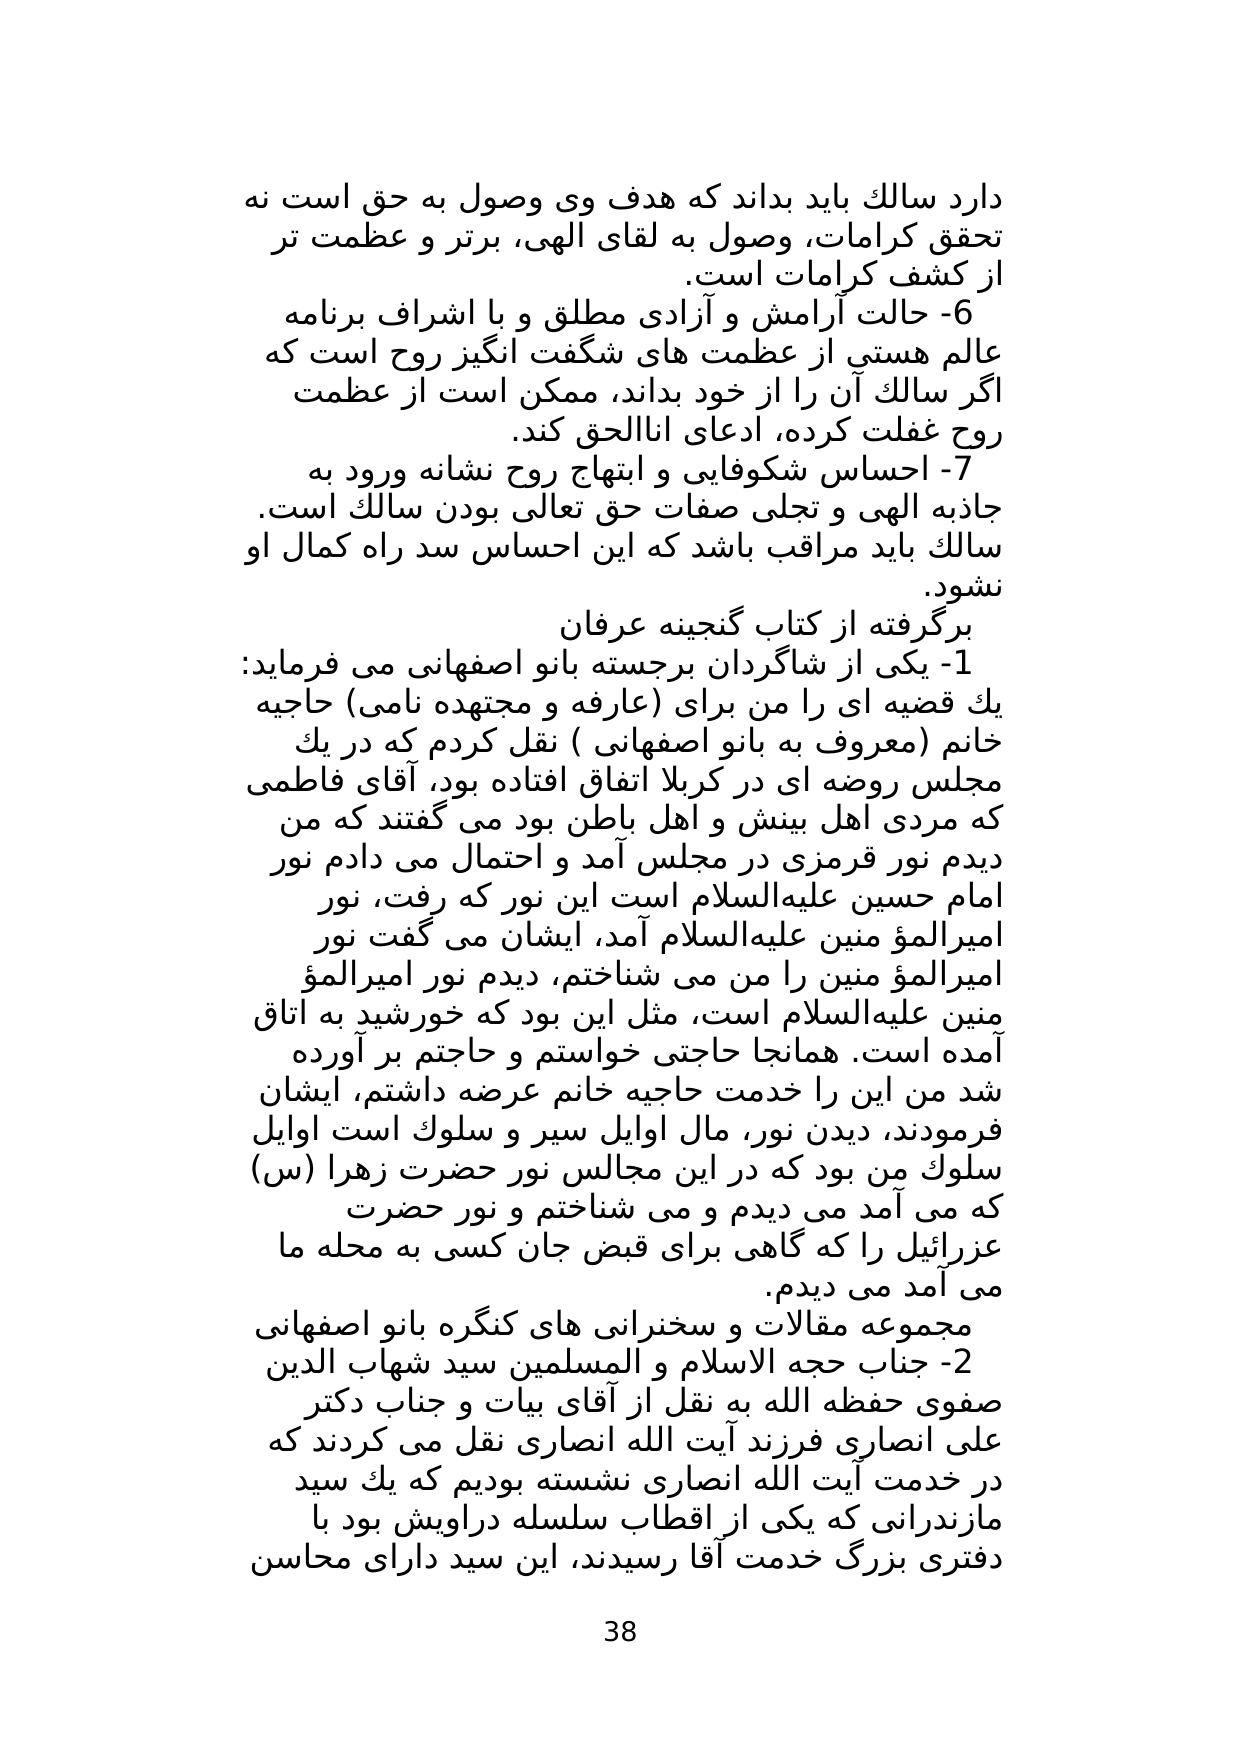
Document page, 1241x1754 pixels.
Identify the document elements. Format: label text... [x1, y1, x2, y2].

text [236, 177, 1004, 294]
text برگرفته از كتاب گنجينه عرفان [236, 604, 1004, 643]
text 6- حالت آرامش و آزادى مطلق و با اشراف برنامه عالم هستى از عظمت هاى شگفت انگيز روح است كه اگر سالك آن را از خود بداند، ممكن است از عظمت روح غفلت كرده، ادعاى اناالحق كند. [236, 294, 1004, 449]
text 1- يكى از شاگردان برجسته بانو اصفهانى مى فرمايد: يك قضيه اى را من براى (عارفه و مجتهده نامى) حاجيه خانم (معروف به بانو اصفهانى ) نقل كردم كه در يك مجلس روضه اى در كربلا اتفاق افتاده بود، آقاى فاطمى كه مردى اهل بينش و اهل باطن بود مى گفتند كه من ديدم نور قرمزى در مجلس آمد و احتمال مى دادم نور امام حسين عليه‌السلام است اين نور كه رفت، نور اميرالمؤ منين عليه‌السلام آمد، ايشان مى گفت نور اميرالمؤ منين را من مى شناختم، ديدم نور اميرالمؤ منين عليه‌السلام است، مثل اين بود كه خورشيد به اتاق آمده است. همانجا حاجتى خواستم و حاجتم بر آورده شد من اين را خدمت حاجيه خانم عرضه داشتم، ايشان فرمودند، ديدن نور، مال اوايل سير و سلوك است اوايل سلوك من بود كه در اين مجالس نور حضرت زهرا (س) كه مى آمد مى ديدم و مى شناختم و نور حضرت عزرائيل را كه گاهى براى قبض جان كسى به محله ما مى آمد مى ديدم. [236, 643, 1004, 1304]
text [236, 1343, 1004, 1576]
text 7- احساس شكوفايى و ابتهاج روح نشانه ورود به جاذبه الهى و تجلى صفات حق تعالى بودن سالك است. سالك بايد مراقب باشد كه اين احساس سد راه كمال او نشود. [236, 449, 1004, 604]
text مجموعه مقالات و سخنرانى هاى كنگره بانو اصفهانى [236, 1304, 1004, 1343]
